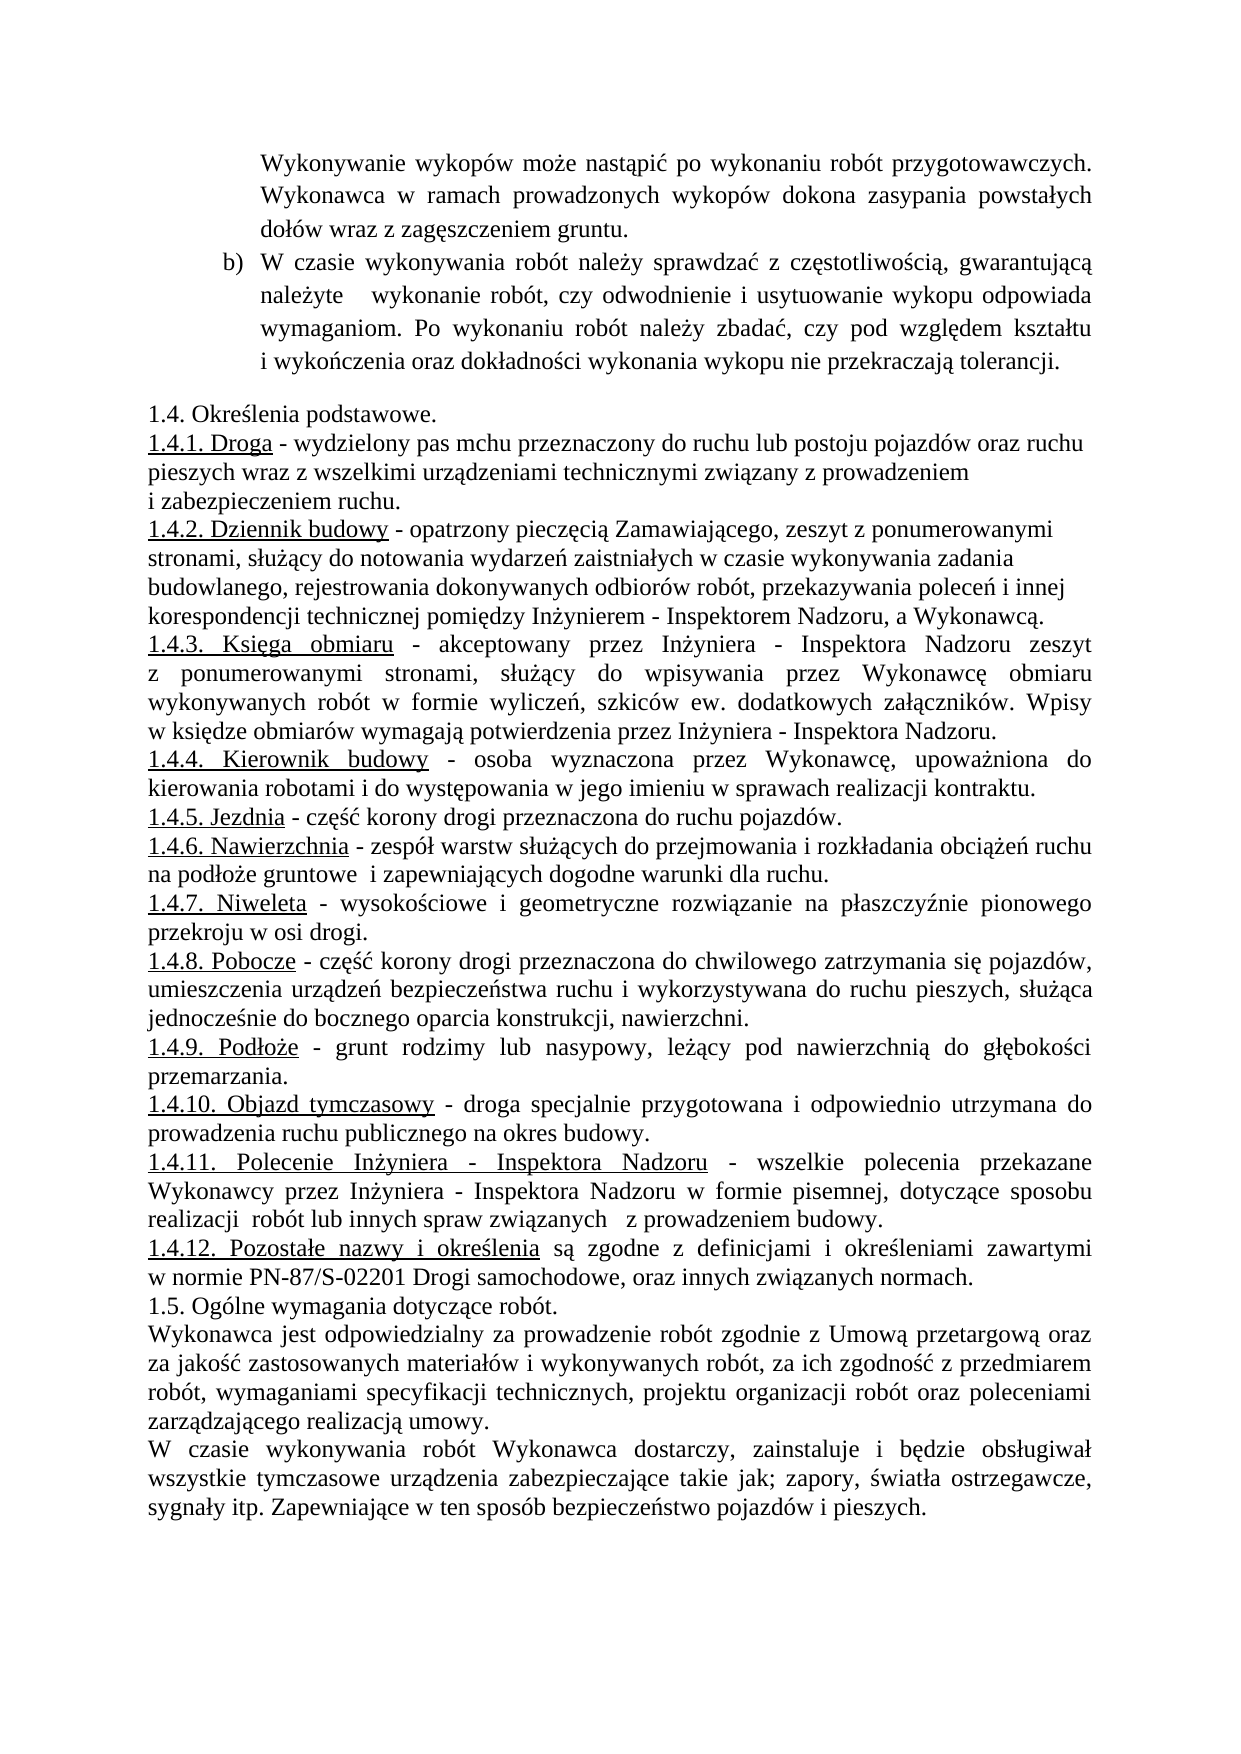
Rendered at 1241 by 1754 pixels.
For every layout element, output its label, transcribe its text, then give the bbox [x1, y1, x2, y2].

text 1.4.1. Droga - wydzielony pas mchu przeznaczony do ruchu lub postoju pojazdów oraz ruchu pieszych wraz z wszelkimi urządzeniami technicznymi związany z prowadzeniem i zabezpieczeniem ruchu. 1.4.2. Dziennik budowy - opatrzony pieczęcią Zamawiającego, zeszyt z ponumerowanymi stronami, służący do notowania wydarzeń zaistniałych w czasie wykonywania zadania budowlanego, rejestrowania dokonywanych odbiorów robót, przekazywania poleceń i innej korespondencji technicznej pomiędzy Inżynierem - Inspektorem Nadzoru, a Wykonawcą. [148, 428, 1093, 629]
text 1.4.4. Kierownik budowy - osoba wyznaczona przez Wykonawcę, upoważniona do kierowania robotami i do występowania w jego imieniu w sprawach realizacji kontraktu. [148, 744, 1093, 802]
text 1.4.5. Jezdnia - część korony drogi przeznaczona do ruchu pojazdów. [148, 802, 1093, 831]
text W czasie wykonywania robót Wykonawca dostarczy, zainstaluje i będzie obsługiwał wszystkie tymczasowe urządzenia zabezpieczające takie jak; zapory, światła ostrzegawcze, sygnały itp. Zapewniające w ten sposób bezpieczeństwo pojazdów i pieszych. [148, 1434, 1093, 1521]
text 1.4.12. Pozostałe nazwy i określenia są zgodne z definicjami i określeniami zawartymi w normie PN-87/S-02201 Drogi samochodowe, oraz innych związanych normach. [148, 1233, 1093, 1291]
text 1.4.11. Polecenie Inżyniera - Inspektora Nadzoru - wszelkie polecenia przekazane Wykonawcy przez Inżyniera - Inspektora Nadzoru w formie pisemnej, dotyczące sposobu realizacji robót lub innych spraw związanych z prowadzeniem budowy. [148, 1147, 1093, 1233]
text 1.4.7. Niweleta - wysokościowe i geometryczne rozwiązanie na płaszczyźnie pionowego przekroju w osi drogi. [148, 888, 1093, 946]
text 1.4.9. Podłoże - grunt rodzimy lub nasypowy, leżący pod nawierzchnią do głębokości przemarzania. [148, 1032, 1093, 1089]
text 1.4.8. Pobocze - część korony drogi przeznaczona do chwilowego zatrzymania się pojazdów, umieszczenia urządzeń bezpieczeństwa ruchu i wykorzystywana do ruchu pieszych, służąca jednocześnie do bocznego oparcia konstrukcji, nawierzchni. [148, 946, 1093, 1032]
list W czasie wykonywania robót należy sprawdzać z częstotliwością, gwarantującą należyte wykonanie robót, czy odwodnienie i usytuowanie wykopu odpowiada wymaganiom. Po wykonaniu robót należy zbadać, czy pod względem kształtu i wykończenia oraz dokładności wykonania wykopu nie przekraczają tolerancji. [223, 247, 1093, 374]
text 1.5. Ogólne wymagania dotyczące robót. [148, 1291, 1093, 1319]
text 1.4. Określenia podstawowe. [148, 399, 1093, 428]
text 1.4.6. Nawierzchnia - zespół warstw służących do przejmowania i rozkładania obciążeń ruchu na podłoże gruntowe i zapewniających dogodne warunki dla ruchu. [148, 831, 1093, 888]
text 1.4.3. Księga obmiaru - akceptowany przez Inżyniera - Inspektora Nadzoru zeszyt z ponumerowanymi stronami, służący do wpisywania przez Wykonawcę obmiaru wykonywanych robót w formie wyliczeń, szkiców ew. dodatkowych załączników. Wpisy w księdze obmiarów wymagają potwierdzenia przez Inżyniera - Inspektora Nadzoru. [148, 629, 1093, 744]
text Wykonawca jest odpowiedzialny za prowadzenie robót zgodnie z Umową przetargową oraz za jakość zastosowanych materiałów i wykonywanych robót, za ich zgodność z przedmiarem robót, wymaganiami specyfikacji technicznych, projektu organizacji robót oraz poleceniami zarządzającego realizacją umowy. [148, 1319, 1093, 1434]
text 1.4.10. Objazd tymczasowy - droga specjalnie przygotowana i odpowiednio utrzymana do prowadzenia ruchu publicznego na okres budowy. [148, 1089, 1093, 1147]
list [223, 148, 1093, 242]
